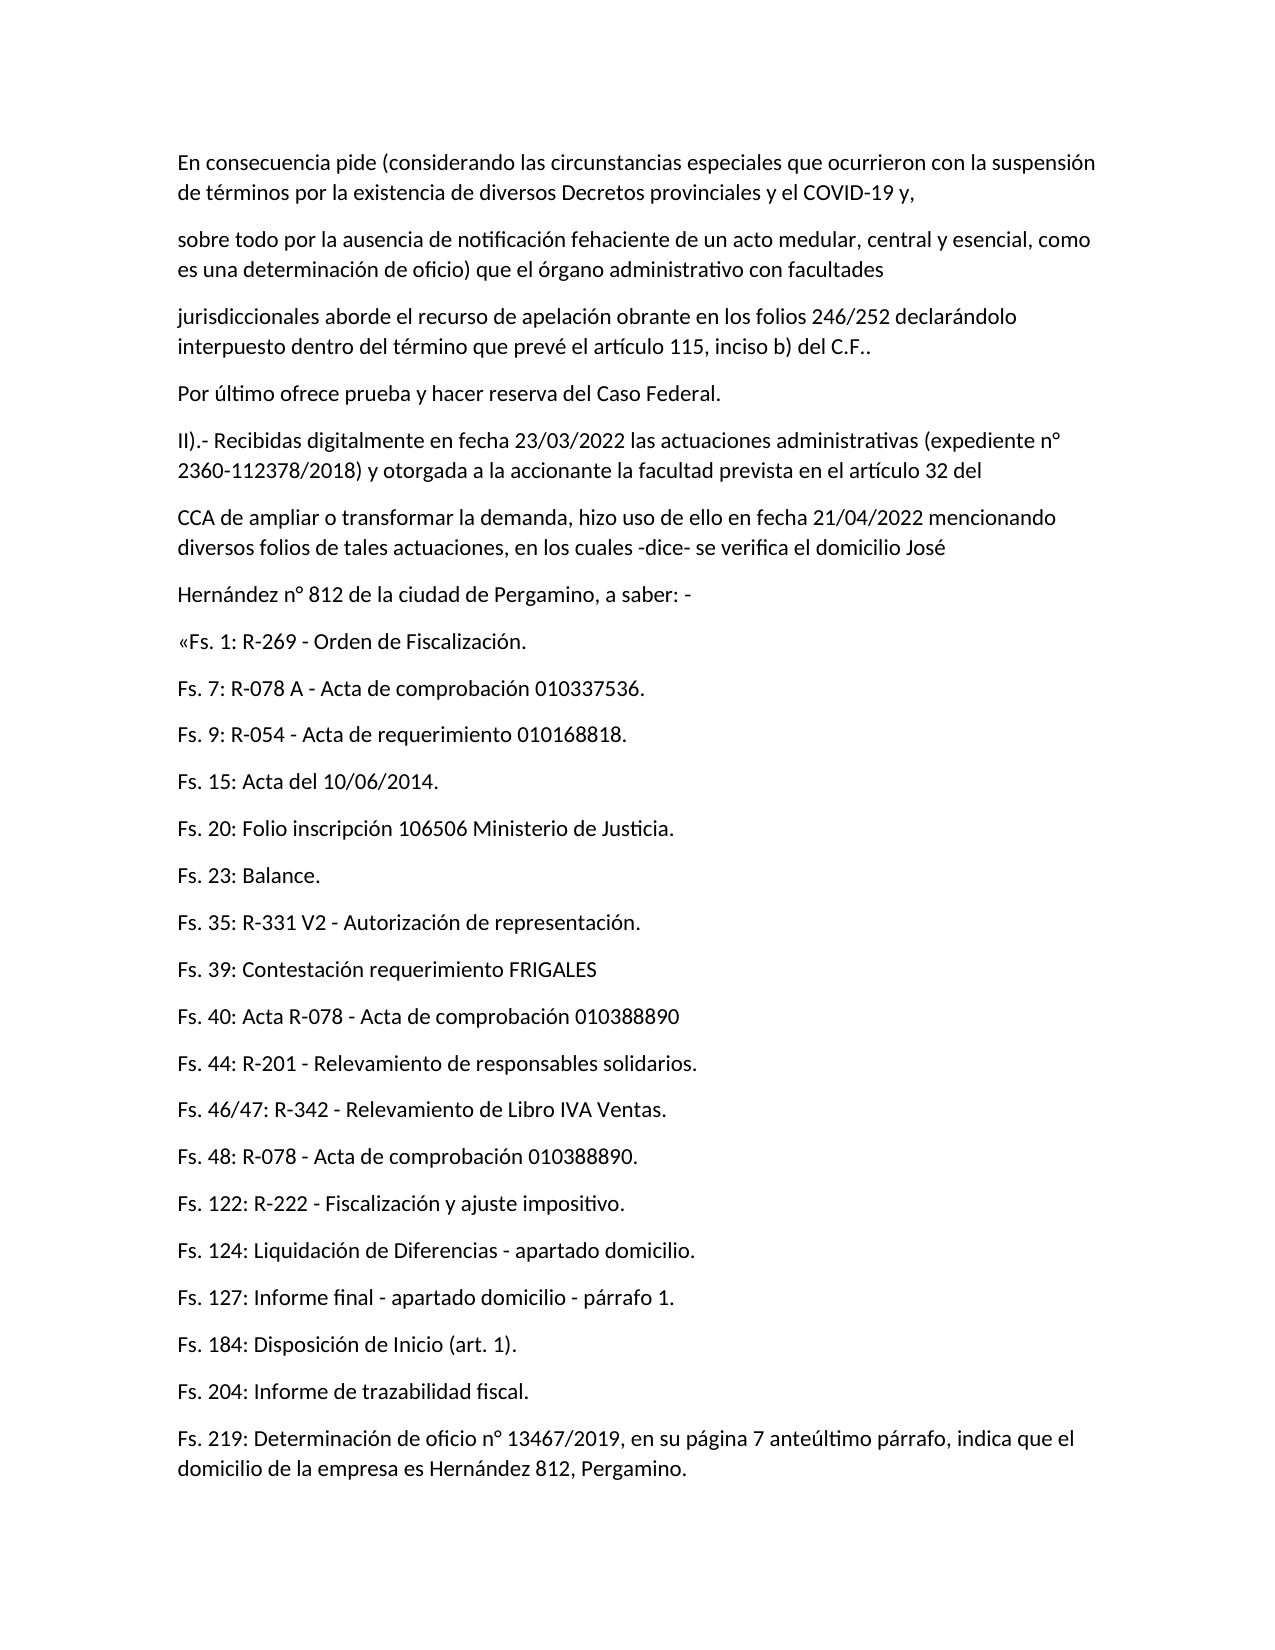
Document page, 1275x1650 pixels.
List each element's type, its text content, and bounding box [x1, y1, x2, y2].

text Fs. 15: Acta del 10/06/2014. [177, 767, 1098, 795]
text Fs. 40: Acta R-078 - Acta de comprobación 010388890 [177, 1002, 1098, 1030]
text Fs. 20: Folio inscripción 106506 Ministerio de Justicia. [177, 814, 1098, 842]
text En consecuencia pide (considerando las circunstancias especiales que ocurrieron con la suspensión de términos por la existencia de diversos Decretos provinciales y el COVID-19 y, [177, 148, 1098, 206]
text Fs. 204: Informe de trazabilidad fiscal. [177, 1377, 1098, 1405]
text Fs. 184: Disposición de Inicio (art. 1). [177, 1330, 1098, 1358]
text Fs. 48: R-078 - Acta de comprobación 010388890. [177, 1142, 1098, 1170]
text sobre todo por la ausencia de notificación fehaciente de un acto medular, central y esencial, como es una determinación de oficio) que el órgano administrativo con facultades [177, 225, 1098, 283]
text Fs. 124: Liquidación de Diferencias - apartado domicilio. [177, 1236, 1098, 1264]
text II).- Recibidas digitalmente en fecha 23/03/2022 las actuaciones administrativas (expediente n° 2360-112378/2018) y otorgada a la accionante la facultad prevista en el artículo 32 del [177, 426, 1098, 484]
text Fs. 7: R-078 A - Acta de comprobación 010337536. [177, 674, 1098, 702]
text Fs. 9: R-054 - Acta de requerimiento 010168818. [177, 721, 1098, 748]
text Fs. 35: R-331 V2 - Autorización de representación. [177, 908, 1098, 936]
text Por último ofrece prueba y hacer reserva del Caso Federal. [177, 379, 1098, 407]
text Fs. 39: Contestación requerimiento FRIGALES [177, 955, 1098, 983]
text Hernández n° 812 de la ciudad de Pergamino, a saber: - [177, 580, 1098, 608]
text Fs. 219: Determinación de oficio n° 13467/2019, en su página 7 anteúltimo párrafo, indica que el domicilio de la empresa es Hernández 812, Pergamino. [177, 1424, 1098, 1482]
text Fs. 127: Informe final - apartado domicilio - párrafo 1. [177, 1283, 1098, 1311]
text Fs. 44: R-201 - Relevamiento de responsables solidarios. [177, 1049, 1098, 1077]
text Fs. 122: R-222 - Fiscalización y ajuste impositivo. [177, 1189, 1098, 1217]
text CCA de ampliar o transformar la demanda, hizo uso de ello en fecha 21/04/2022 mencionando diversos folios de tales actuaciones, en los cuales -dice- se verifica el domicilio José [177, 503, 1098, 561]
text «Fs. 1: R-269 - Orden de Fiscalización. [177, 627, 1098, 655]
text Fs. 23: Balance. [177, 861, 1098, 889]
text jurisdiccionales aborde el recurso de apelación obrante en los folios 246/252 declarándolo interpuesto dentro del término que prevé el artículo 115, inciso b) del C.F.. [177, 302, 1098, 360]
text Fs. 46/47: R-342 - Relevamiento de Libro IVA Ventas. [177, 1096, 1098, 1123]
